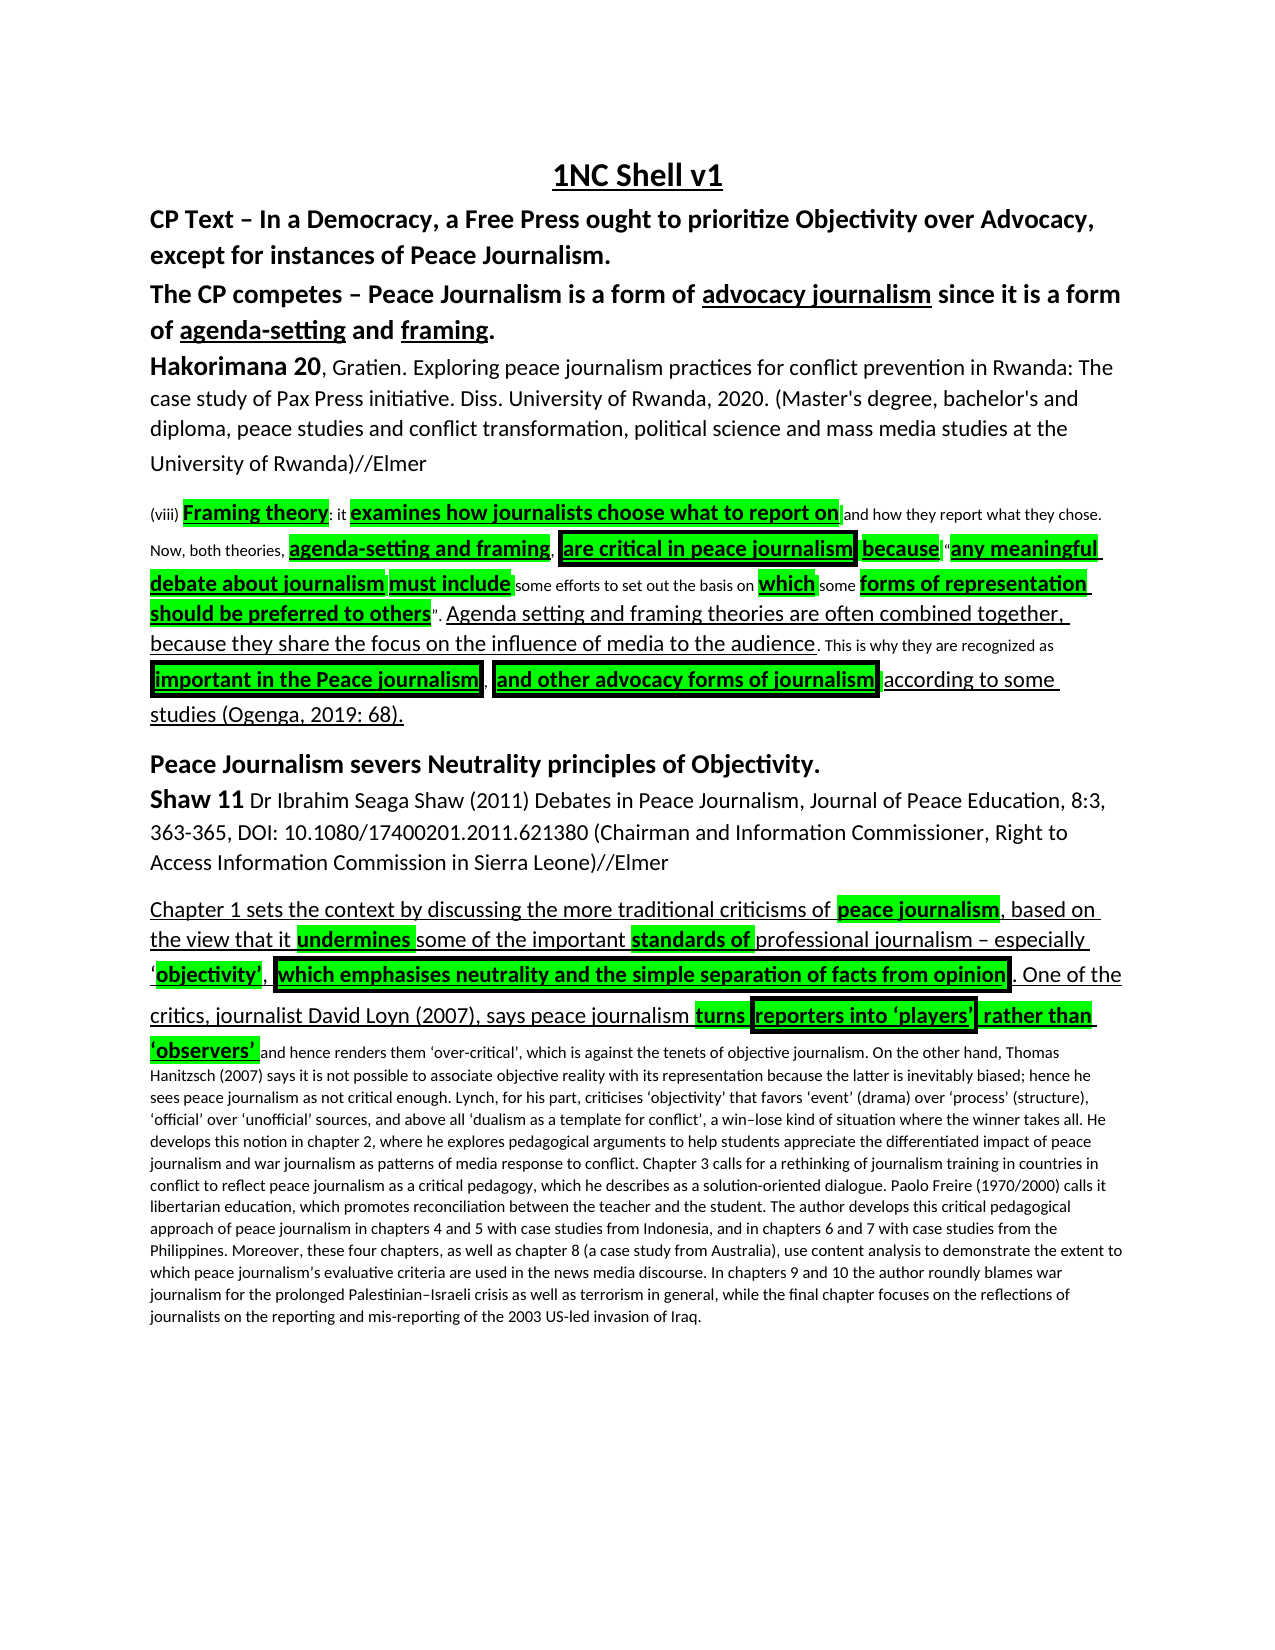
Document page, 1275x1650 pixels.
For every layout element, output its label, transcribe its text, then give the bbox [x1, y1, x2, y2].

text Chapter 1 sets the context by discussing the more traditional criticisms of peace journalism, based on the view that it undermines some of the important standards of professional journalism – especially ‘objectivity’, which emphasises neutrality and the simple separation of facts from opinion. One of the critics, journalist David Loyn (2007), says peace journalism turns reporters into ‘players’ rather than ‘observers’ and hence renders them ‘over-critical’, which is against the tenets of objective journalism. On the other hand, Thomas Hanitzsch (2007) says it is not possible to associate objective reality with its representation because the latter is inevitably biased; hence he sees peace journalism as not critical enough. Lynch, for his part, criticises ‘objectivity’ that favors ‘event’ (drama) over ‘process’ (structure), ‘official’ over ‘unofficial’ sources, and above all ‘dualism as a template for conflict’, a win–lose kind of situation where the winner takes all. He develops this notion in chapter 2, where he explores pedagogical arguments to help students appreciate the differentiated impact of peace journalism and war journalism as patterns of media response to conflict. Chapter 3 calls for a rethinking of journalism training in countries in conflict to reflect peace journalism as a critical pedagogy, which he describes as a solution-oriented dialogue. Paolo Freire (1970/2000) calls it libertarian education, which promotes reconciliation between the teacher and the student. The author develops this critical pedagogical approach of peace journalism in chapters 4 and 5 with case studies from Indonesia, and in chapters 6 and 7 with case studies from the Philippines. Moreover, these four chapters, as well as chapter 8 (a case study from Australia), use content analysis to demonstrate the extent to which peace journalism’s evaluative criteria are used in the news media discourse. In chapters 9 and 10 the author roundly blames war journalism for the prolonged Palestinian–Israeli crisis as well as terrorism in general, while the final chapter focuses on the reflections of journalists on the reporting and mis-reporting of the 2003 US-led invasion of Iraq. [150, 895, 1125, 1326]
subtitle CP Text – In a Democracy, a Free Press ought to prioritize Objectivity over Advocacy, except for instances of Peace Journalism. [150, 202, 1125, 271]
subtitle Peace Journalism severs Neutrality principles of Objectivity. [150, 747, 1125, 780]
subtitle The CP competes – Peace Journalism is a form of advocacy journalism since it is a form of agenda-setting and framing. [150, 278, 1125, 346]
text Shaw 11 Dr Ibrahim Seaga Shaw (2011) Debates in Peace Journalism, Journal of Peace Education, 8:3, 363-365, DOI: 10.1080/17400201.2011.621380 (Chairman and Information Commissioner, Right to Access Information Commission in Sierra Leone)//Elmer [150, 782, 1125, 876]
text Hakorimana 20, Gratien. Exploring peace journalism practices for conflict prevention in Rwanda: The case study of Pax Press initiative. Diss. University of Rwanda, 2020. (Master's degree, bachelor's and diploma, peace studies and conflict transformation, political science and mass media studies at the University of Rwanda)//Elmer [150, 349, 1125, 479]
subtitle 1NC Shell v1 [150, 154, 1125, 195]
text (viii) Framing theory: it examines how journalists choose what to report on and how they report what they chose. Now, both theories, agenda-setting and framing, are critical in peace journalism because “any meaningful debate about journalism must include some efforts to set out the basis on which some forms of representation should be preferred to others”. Agenda setting and framing theories are often combined together, because they share the focus on the influence of media to the audience. This is why they are recognized as important in the Peace journalism, and other advocacy forms of journalism according to some studies (Ogenga, 2019: 68). [150, 498, 1125, 728]
